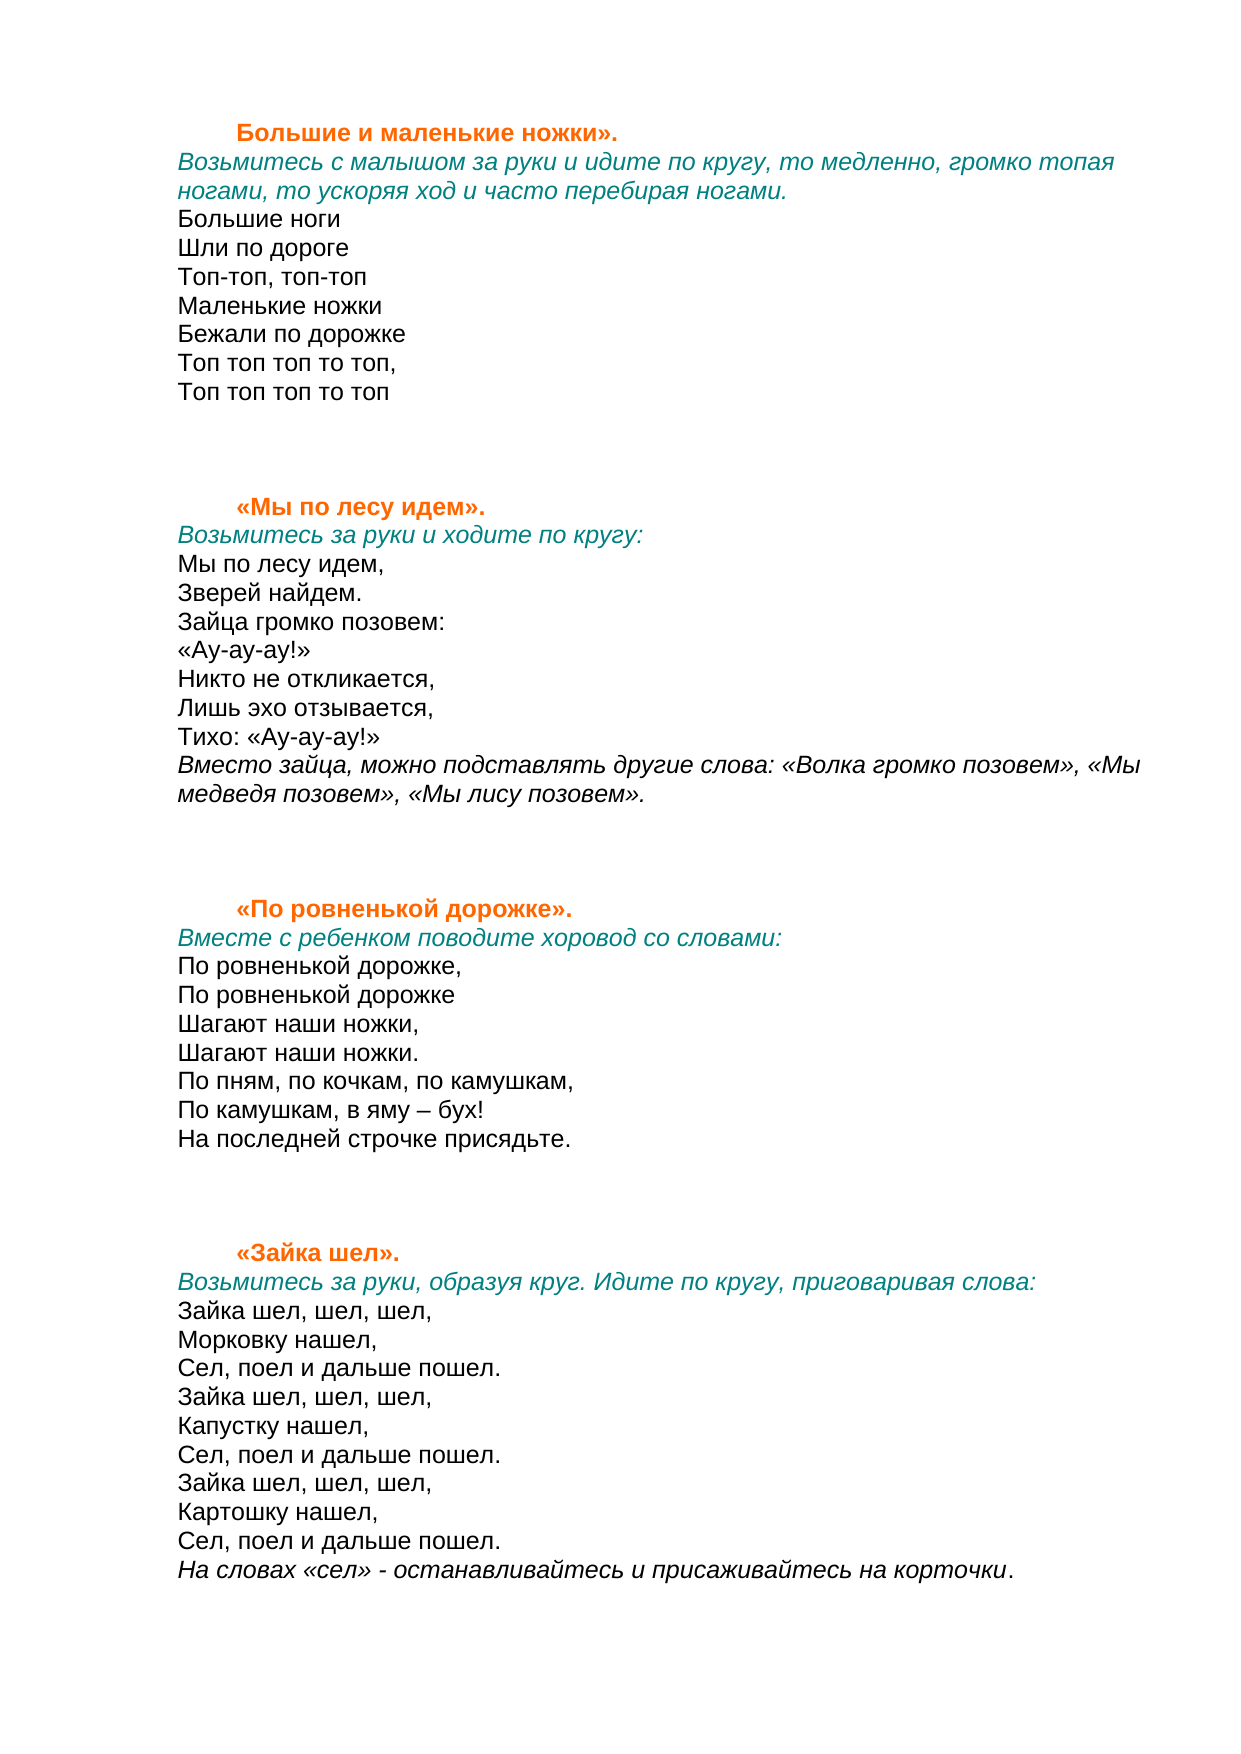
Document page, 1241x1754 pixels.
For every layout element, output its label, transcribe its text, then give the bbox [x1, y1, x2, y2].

text «По ровненькой дорожке». Вместе с ребенком поводите хоровод со словами: По ровненькой дорожке, По ровненькой дорожке Шагают наши ножки, Шагают наши ножки. По пням, по кочкам, по камушкам, По камушкам, в яму – бух! На последней строчке присядьте. [177, 894, 1152, 1209]
text «Мы по лесу идем». Возьмитесь за руки и ходите по кругу: Мы по лесу идем, Зверей найдем. Зайца громко позовем: «Ау-ау-ау!» Никто не откликается, Лишь эхо отзывается, Тихо: «Ау-ау-ау!» Вместо зайца, можно подставлять другие слова: «Волка громко позовем», «Мы медведя позовем», «Мы лису позовем». [177, 492, 1152, 864]
text Большие и маленькие ножки». Возьмитесь с малышом за руки и идите по кругу, то медленно, громко топая ногами, то ускоряя ход и часто перебирая ногами. Большие ноги Шли по дороге Топ-топ, топ-топ Маленькие ножки Бежали по дорожке Топ топ топ то топ, Топ топ топ то топ [177, 118, 1152, 462]
text «Зайка шел». Возьмитесь за руки, образуя круг. Идите по кругу, приговаривая слова: Зайка шел, шел, шел, Морковку нашел, Сел, поел и дальше пошел. Зайка шел, шел, шел, Капустку нашел, Сел, поел и дальше пошел. Зайка шел, шел, шел, Картошку нашел, Сел, поел и дальше пошел. На словах «сел» - останавливайтесь и присаживайтесь на корточки. [177, 1238, 1152, 1583]
